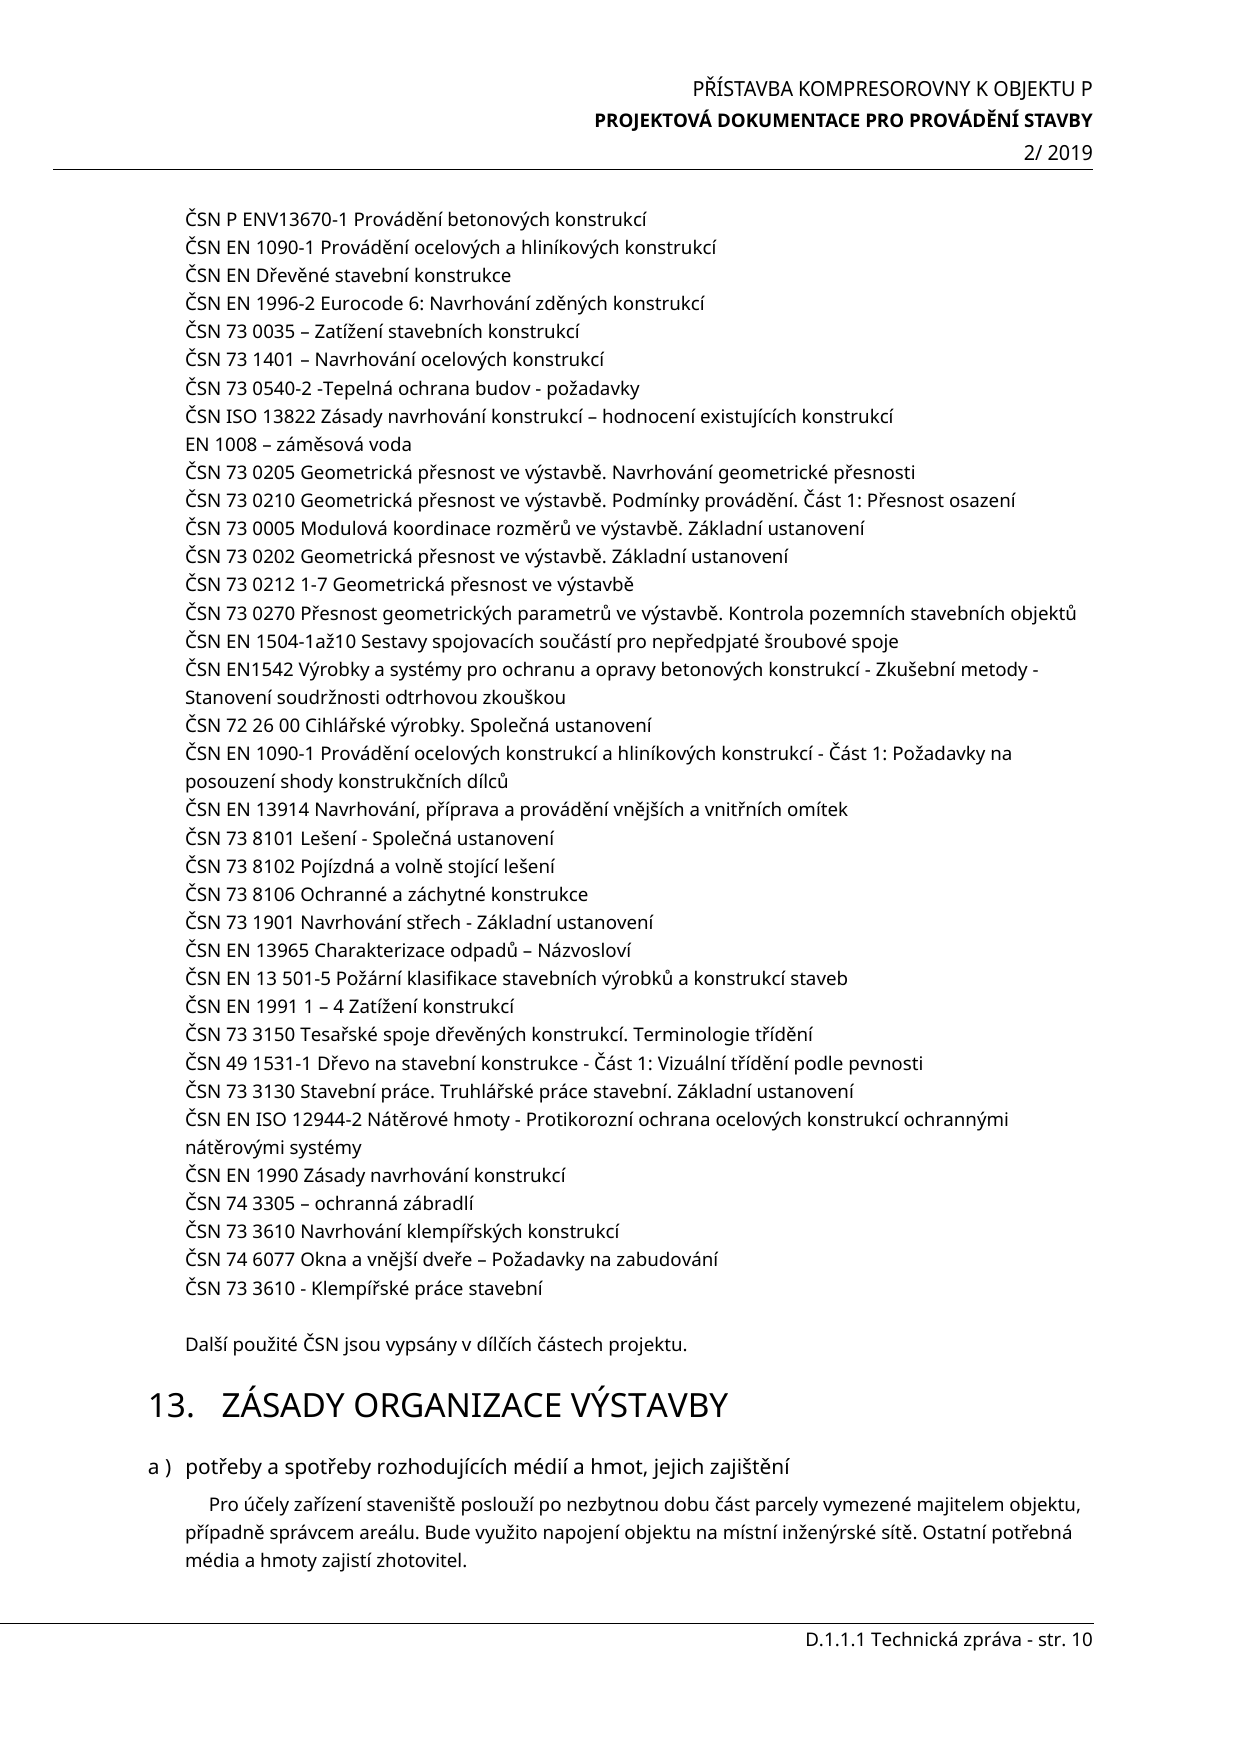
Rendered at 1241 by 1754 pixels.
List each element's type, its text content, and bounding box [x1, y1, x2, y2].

text ČSN 73 0270 Přesnost geometrických parametrů ve výstavbě. Kontrola pozemních stavebních objektů [185, 597, 1093, 626]
text ČSN 73 3610 Navrhování klempířských konstrukcí [185, 1216, 1093, 1244]
text ČSN EN 1504-1až10 Sestavy spojovacích součástí pro nepředpjaté šroubové spoje [185, 626, 1093, 654]
text ČSN 73 8106 Ochranné a záchytné konstrukce [185, 879, 1093, 907]
text ČSN 74 6077 Okna a vnější dveře – Požadavky na zabudování [185, 1244, 1093, 1272]
text ČSN EN Dřevěné stavební konstrukce [185, 260, 1093, 288]
text ČSN 73 0210 Geometrická přesnost ve výstavbě. Podmínky provádění. Část 1: Přesnost osazení [185, 485, 1093, 513]
text ČSN 73 3130 Stavební práce. Truhlářské práce stavební. Základní ustanovení [185, 1076, 1093, 1104]
text EN 1008 – záměsová voda [185, 429, 1093, 457]
text ČSN 73 0212 1-7 Geometrická přesnost ve výstavbě [185, 569, 1093, 597]
text Pro účely zařízení staveniště poslouží po nezbytnou dobu část parcely vymezené majitelem objektu, případně správcem areálu. Bude využito napojení objektu na místní inženýrské sítě. Ostatní potřebná média a hmoty zajistí zhotovitel. [185, 1489, 1093, 1573]
text ČSN EN 13965 Charakterizace odpadů – Názvosloví [185, 935, 1093, 963]
text ČSN 73 8101 Lešení - Společná ustanovení [185, 822, 1093, 851]
text ČSN 73 0540-2 -Tepelná ochrana budov - požadavky [185, 372, 1093, 401]
text Další použité ČSN jsou vypsány v dílčích částech projektu. [185, 1329, 1093, 1357]
text ČSN 73 8102 Pojízdná a volně stojící lešení [185, 851, 1093, 879]
text ČSN EN ISO 12944-2 Nátěrové hmoty - Protikorozní ochrana ocelových konstrukcí ochrannými nátěrovými systémy [185, 1104, 1093, 1160]
subtitle potřeby a spotřeby rozhodujících médií a hmot, jejich zajištění [148, 1452, 1093, 1481]
text ČSN 73 3150 Tesařské spoje dřevěných konstrukcí. Terminologie třídění [185, 1019, 1093, 1047]
text ČSN 49 1531-1 Dřevo na stavební konstrukce - Část 1: Vizuální třídění podle pevnosti [185, 1047, 1093, 1076]
text ČSN 72 26 00 Cihlářské výrobky. Společná ustanovení [185, 710, 1093, 738]
text ČSN EN 1990 Zásady navrhování konstrukcí [185, 1160, 1093, 1188]
text ČSN 73 1901 Navrhování střech - Základní ustanovení [185, 907, 1093, 935]
text ČSN 73 0005 Modulová koordinace rozměrů ve výstavbě. Základní ustanovení [185, 513, 1093, 541]
text ČSN EN 1991 1 – 4 Zatížení konstrukcí [185, 991, 1093, 1019]
text ČSN EN 13914 Navrhování, příprava a provádění vnějších a vnitřních omítek [185, 794, 1093, 822]
text ČSN EN 13 501-5 Požární klasifikace stavebních výrobků a konstrukcí staveb [185, 963, 1093, 991]
text ČSN P ENV13670-1 Provádění betonových konstrukcí [185, 204, 1093, 232]
text ČSN EN 1090-1 Provádění ocelových a hliníkových konstrukcí [185, 232, 1093, 260]
text ČSN 73 0202 Geometrická přesnost ve výstavbě. Základní ustanovení [185, 541, 1093, 569]
text ČSN 73 1401 – Navrhování ocelových konstrukcí [185, 344, 1093, 372]
text ČSN EN1542 Výrobky a systémy pro ochranu a opravy betonových konstrukcí - Zkušební metody - Stanovení soudržnosti odtrhovou zkouškou [185, 654, 1093, 710]
text ČSN 73 0035 – Zatížení stavebních konstrukcí [185, 316, 1093, 344]
subtitle Zásady organizace výstavby [148, 1382, 1093, 1427]
text ČSN EN 1090-1 Provádění ocelových konstrukcí a hliníkových konstrukcí - Část 1: Požadavky na posouzení shody konstrukčních dílců [185, 738, 1093, 794]
text ČSN 74 3305 – ochranná zábradlí [185, 1188, 1093, 1216]
text ČSN 73 3610 - Klempířské práce stavební [185, 1272, 1093, 1301]
text ČSN 73 0205 Geometrická přesnost ve výstavbě. Navrhování geometrické přesnosti [185, 457, 1093, 485]
text ČSN ISO 13822 Zásady navrhování konstrukcí – hodnocení existujících konstrukcí [185, 401, 1093, 429]
text ČSN EN 1996-2 Eurocode 6: Navrhování zděných konstrukcí [185, 288, 1093, 316]
